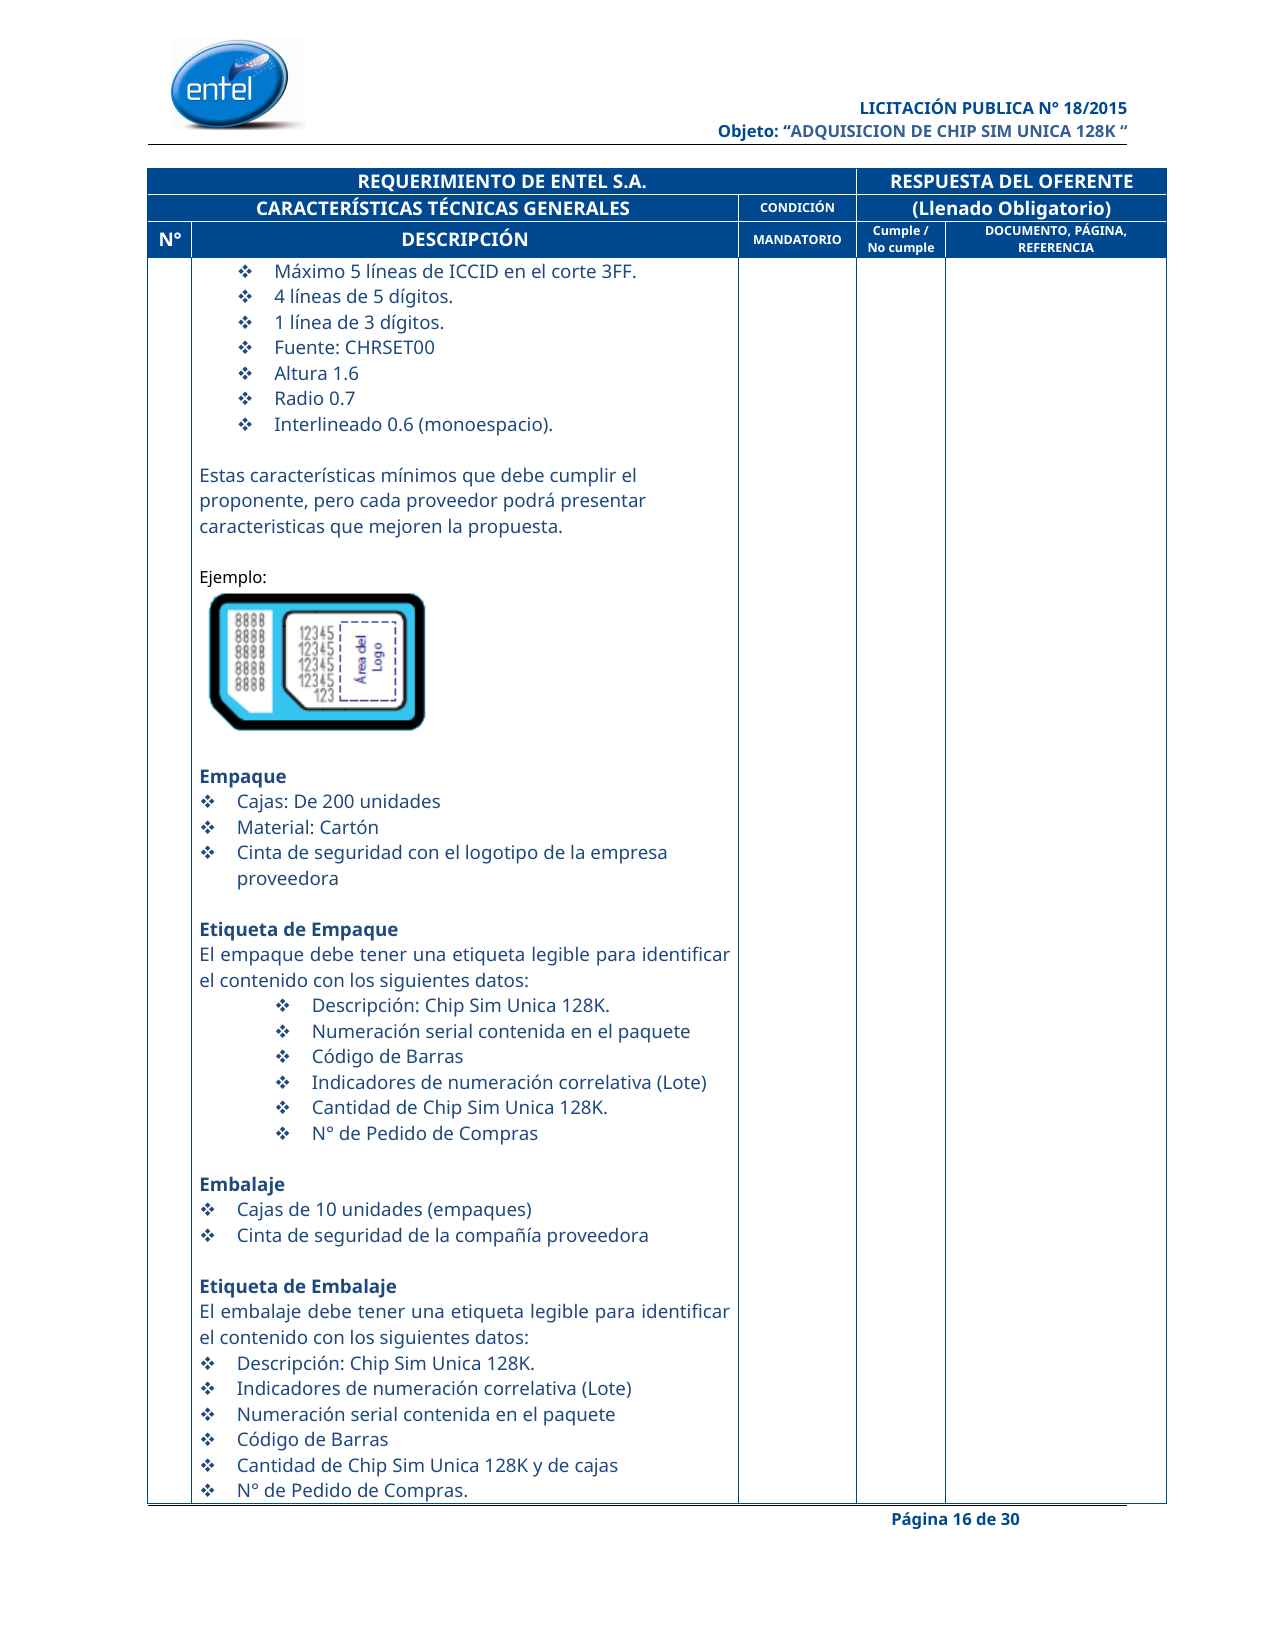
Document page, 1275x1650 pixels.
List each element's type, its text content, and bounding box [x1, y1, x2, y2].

table_cell [739, 258, 856, 1503]
table_header REQUERIMIENTO DE ENTEL S.A. [148, 169, 856, 194]
table_cell CONDICIÓN [739, 195, 856, 221]
table_cell N° [148, 222, 191, 257]
table_cell [857, 258, 945, 1503]
table_cell DOCUMENTO, PÁGINA, REFERENCIA [946, 222, 1166, 257]
table_cell CARACTERÍSTICAS TÉCNICAS GENERALES [148, 195, 738, 221]
picture [170, 38, 305, 130]
table_cell Cumple / No cumple [857, 222, 945, 257]
picture [199, 588, 434, 738]
table_cell MANDATORIO [739, 222, 856, 257]
table_cell (Llenado Obligatorio) [857, 195, 1166, 221]
table_cell [946, 258, 1166, 1503]
table_header RESPUESTA DEL OFERENTE [857, 169, 1166, 194]
table_cell DESCRIPCIÓN [192, 222, 738, 257]
table_cell 1 [148, 258, 191, 1503]
